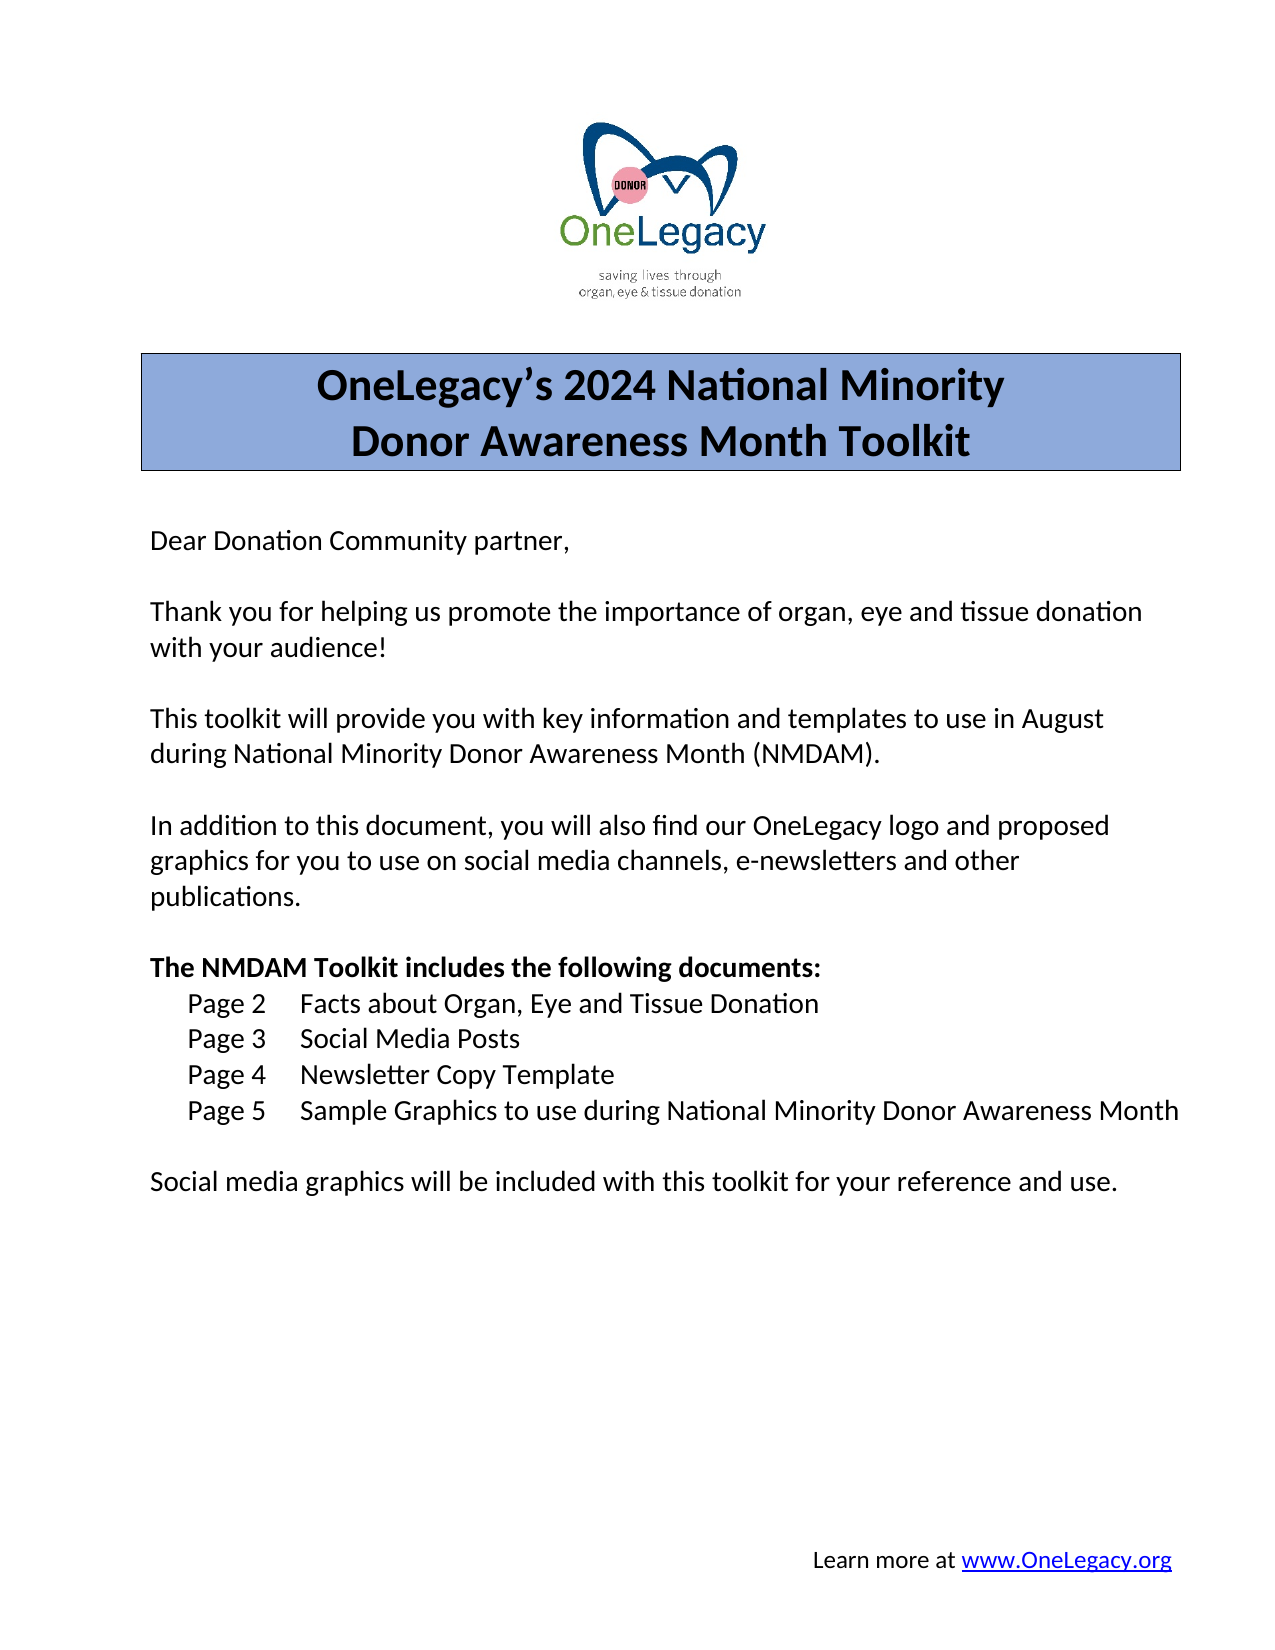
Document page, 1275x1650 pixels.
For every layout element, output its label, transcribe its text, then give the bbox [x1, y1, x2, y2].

picture [500, 112, 822, 323]
text Page 4 Newsletter Copy Template [187, 1056, 1172, 1092]
text Page 2 Facts about Organ, Eye and Tissue Donation [187, 985, 1172, 1021]
text In addition to this document, you will also find our OneLegacy logo and proposed graphics for you to use on social media channels, e-newsletters and other publications. [150, 807, 1172, 914]
text Page 3 Social Media Posts [187, 1021, 1172, 1056]
text Donor Awareness Month Toolkit [142, 409, 1180, 470]
text Thank you for helping us promote the importance of organ, eye and tissue donation with your audience! [150, 593, 1172, 664]
text Page 5 Sample Graphics to use during National Minority Donor Awareness Month [187, 1092, 1219, 1127]
text Dear Donation Community partner, [150, 522, 1172, 557]
text Social media graphics will be included with this toolkit for your reference and use. [150, 1163, 1219, 1199]
text The NMDAM Toolkit includes the following documents: [150, 949, 1172, 985]
text OneLegacy’s 2024 National Minority [142, 354, 1180, 409]
text This toolkit will provide you with key information and templates to use in August during National Minority Donor Awareness Month (NMDAM). [150, 700, 1172, 771]
